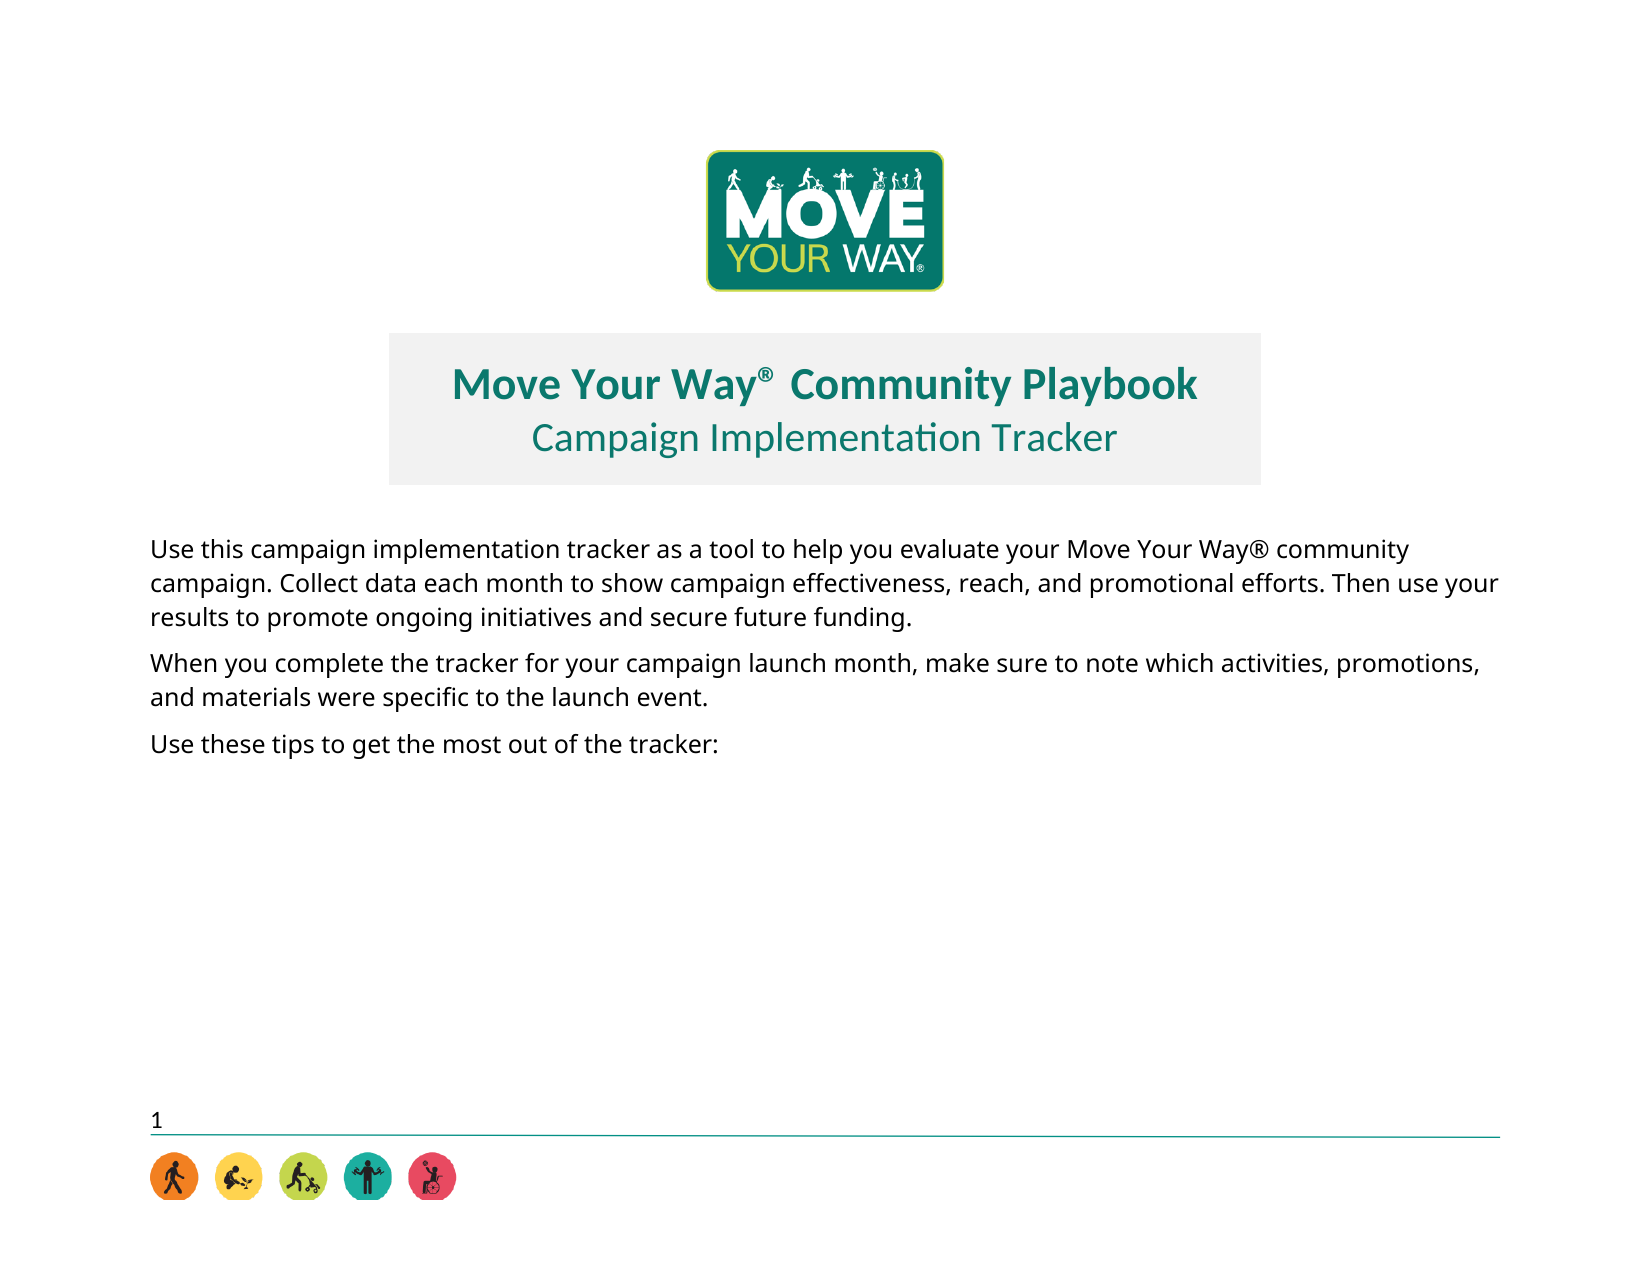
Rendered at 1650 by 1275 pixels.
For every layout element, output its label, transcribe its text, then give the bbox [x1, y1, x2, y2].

text When you complete the tracker for your campaign launch month, make sure to note which activities, promotions, and materials were specific to the launch event. [150, 646, 1500, 714]
text Use this campaign implementation tracker as a tool to help you evaluate your Move Your Way® community campaign. Collect data each month to show campaign effectiveness, reach, and promotional efforts. Then use your results to promote ongoing initiatives and secure future funding. [150, 531, 1500, 633]
table_header Move Your Way® Community Playbook Campaign Implementation Tracker [389, 333, 1261, 485]
picture [705, 150, 945, 292]
text Use these tips to get the most out of the tracker: [150, 727, 1500, 761]
